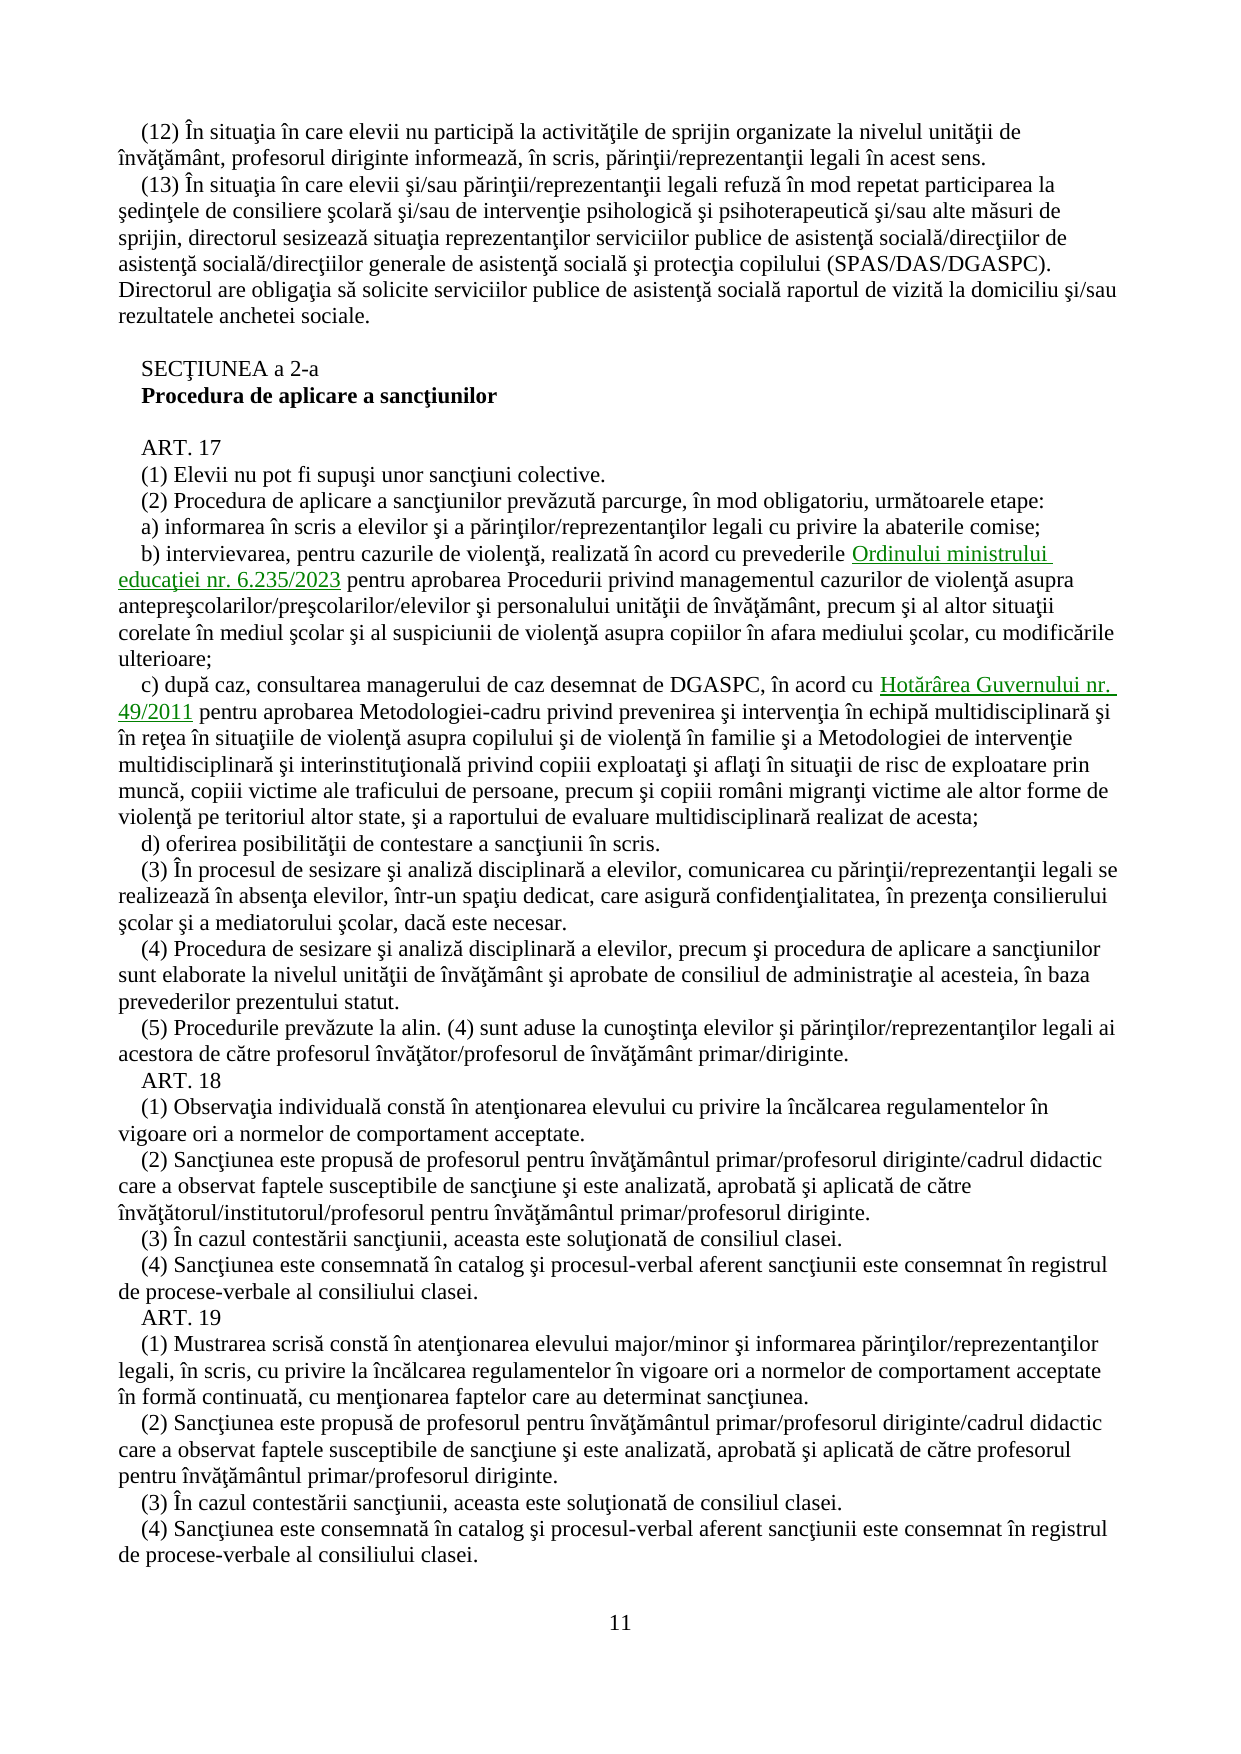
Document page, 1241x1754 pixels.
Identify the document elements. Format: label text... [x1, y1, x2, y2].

text (1) Elevii nu pot fi supuşi unor sancţiuni colective. [118, 461, 1122, 487]
text ART. 19 [118, 1304, 1122, 1330]
text (1) Mustrarea scrisă constă în atenţionarea elevului major/minor şi informarea părinţilor/reprezentanţilor legali, în scris, cu privire la încălcarea regulamentelor în vigoare ori a normelor de comportament acceptate în formă continuată, cu menţionarea faptelor care au determinat sancţiunea. [118, 1330, 1122, 1409]
text b) intervievarea, pentru cazurile de violenţă, realizată în acord cu prevederile Ordinului ministrului educaţiei nr. 6.235/2023 pentru aprobarea Procedurii privind managementul cazurilor de violenţă asupra antepreşcolarilor/preşcolarilor/elevilor şi personalului unităţii de învăţământ, precum şi al altor situaţii corelate în mediul şcolar şi al suspiciunii de violenţă asupra copiilor în afara mediului şcolar, cu modificările ulterioare; [118, 540, 1122, 672]
text (2) Sancţiunea este propusă de profesorul pentru învăţământul primar/profesorul diriginte/cadrul didactic care a observat faptele susceptibile de sancţiune şi este analizată, aprobată şi aplicată de către profesorul pentru învăţământul primar/profesorul diriginte. [118, 1409, 1122, 1488]
text (4) Sancţiunea este consemnată în catalog şi procesul-verbal aferent sancţiunii este consemnat în registrul de procese-verbale al consiliului clasei. [118, 1515, 1122, 1568]
text Procedura de aplicare a sancţiunilor [118, 382, 1122, 408]
text (2) Sancţiunea este propusă de profesorul pentru învăţământul primar/profesorul diriginte/cadrul didactic care a observat faptele susceptibile de sancţiune şi este analizată, aprobată şi aplicată de către învăţătorul/institutorul/profesorul pentru învăţământul primar/profesorul diriginte. [118, 1146, 1122, 1225]
text (4) Procedura de sesizare şi analiză disciplinară a elevilor, precum şi procedura de aplicare a sancţiunilor sunt elaborate la nivelul unităţii de învăţământ şi aprobate de consiliul de administraţie al acesteia, în baza prevederilor prezentului statut. [118, 935, 1122, 1014]
text (12) În situaţia în care elevii nu participă la activităţile de sprijin organizate la nivelul unităţii de învăţământ, profesorul diriginte informează, în scris, părinţii/reprezentanţii legali în acest sens. [118, 118, 1122, 171]
text ART. 18 [118, 1067, 1122, 1093]
text (3) În cazul contestării sancţiunii, aceasta este soluţionată de consiliul clasei. [118, 1488, 1122, 1515]
text ART. 17 [118, 434, 1122, 461]
text (2) Procedura de aplicare a sancţiunilor prevăzută parcurge, în mod obligatoriu, următoarele etape: [118, 487, 1122, 513]
text (5) Procedurile prevăzute la alin. (4) sunt aduse la cunoştinţa elevilor şi părinţilor/reprezentanţilor legali ai acestora de către profesorul învăţător/profesorul de învăţământ primar/diriginte. [118, 1014, 1122, 1067]
text (4) Sancţiunea este consemnată în catalog şi procesul-verbal aferent sancţiunii este consemnat în registrul de procese-verbale al consiliului clasei. [118, 1251, 1122, 1304]
text (13) În situaţia în care elevii şi/sau părinţii/reprezentanţii legali refuză în mod repetat participarea la şedinţele de consiliere şcolară şi/sau de intervenţie psihologică şi psihoterapeutică şi/sau alte măsuri de sprijin, directorul sesizează situaţia reprezentanţilor serviciilor publice de asistenţă socială/direcţiilor de asistenţă socială/direcţiilor generale de asistenţă socială şi protecţia copilului (SPAS/DAS/DGASPC). Directorul are obligaţia să solicite serviciilor publice de asistenţă socială raportul de vizită la domiciliu şi/sau rezultatele anchetei sociale. [118, 171, 1122, 329]
text (3) În procesul de sesizare şi analiză disciplinară a elevilor, comunicarea cu părinţii/reprezentanţii legali se realizează în absenţa elevilor, într-un spaţiu dedicat, care asigură confidenţialitatea, în prezenţa consilierului şcolar şi a mediatorului şcolar, dacă este necesar. [118, 856, 1122, 935]
text a) informarea în scris a elevilor şi a părinţilor/reprezentanţilor legali cu privire la abaterile comise; [118, 513, 1122, 540]
text d) oferirea posibilităţii de contestare a sancţiunii în scris. [118, 830, 1122, 856]
text (3) În cazul contestării sancţiunii, aceasta este soluţionată de consiliul clasei. [118, 1225, 1122, 1251]
text SECŢIUNEA a 2-a [118, 355, 1122, 382]
text c) după caz, consultarea managerului de caz desemnat de DGASPC, în acord cu Hotărârea Guvernului nr. 49/2011 pentru aprobarea Metodologiei-cadru privind prevenirea şi intervenţia în echipă multidisciplinară şi în reţea în situaţiile de violenţă asupra copilului şi de violenţă în familie şi a Metodologiei de intervenţie multidisciplinară şi interinstituţională privind copiii exploataţi şi aflaţi în situaţii de risc de exploatare prin muncă, copiii victime ale traficului de persoane, precum şi copiii români migranţi victime ale altor forme de violenţă pe teritoriul altor state, şi a raportului de evaluare multidisciplinară realizat de acesta; [118, 672, 1122, 830]
text (1) Observaţia individuală constă în atenţionarea elevului cu privire la încălcarea regulamentelor în vigoare ori a normelor de comportament acceptate. [118, 1093, 1122, 1146]
